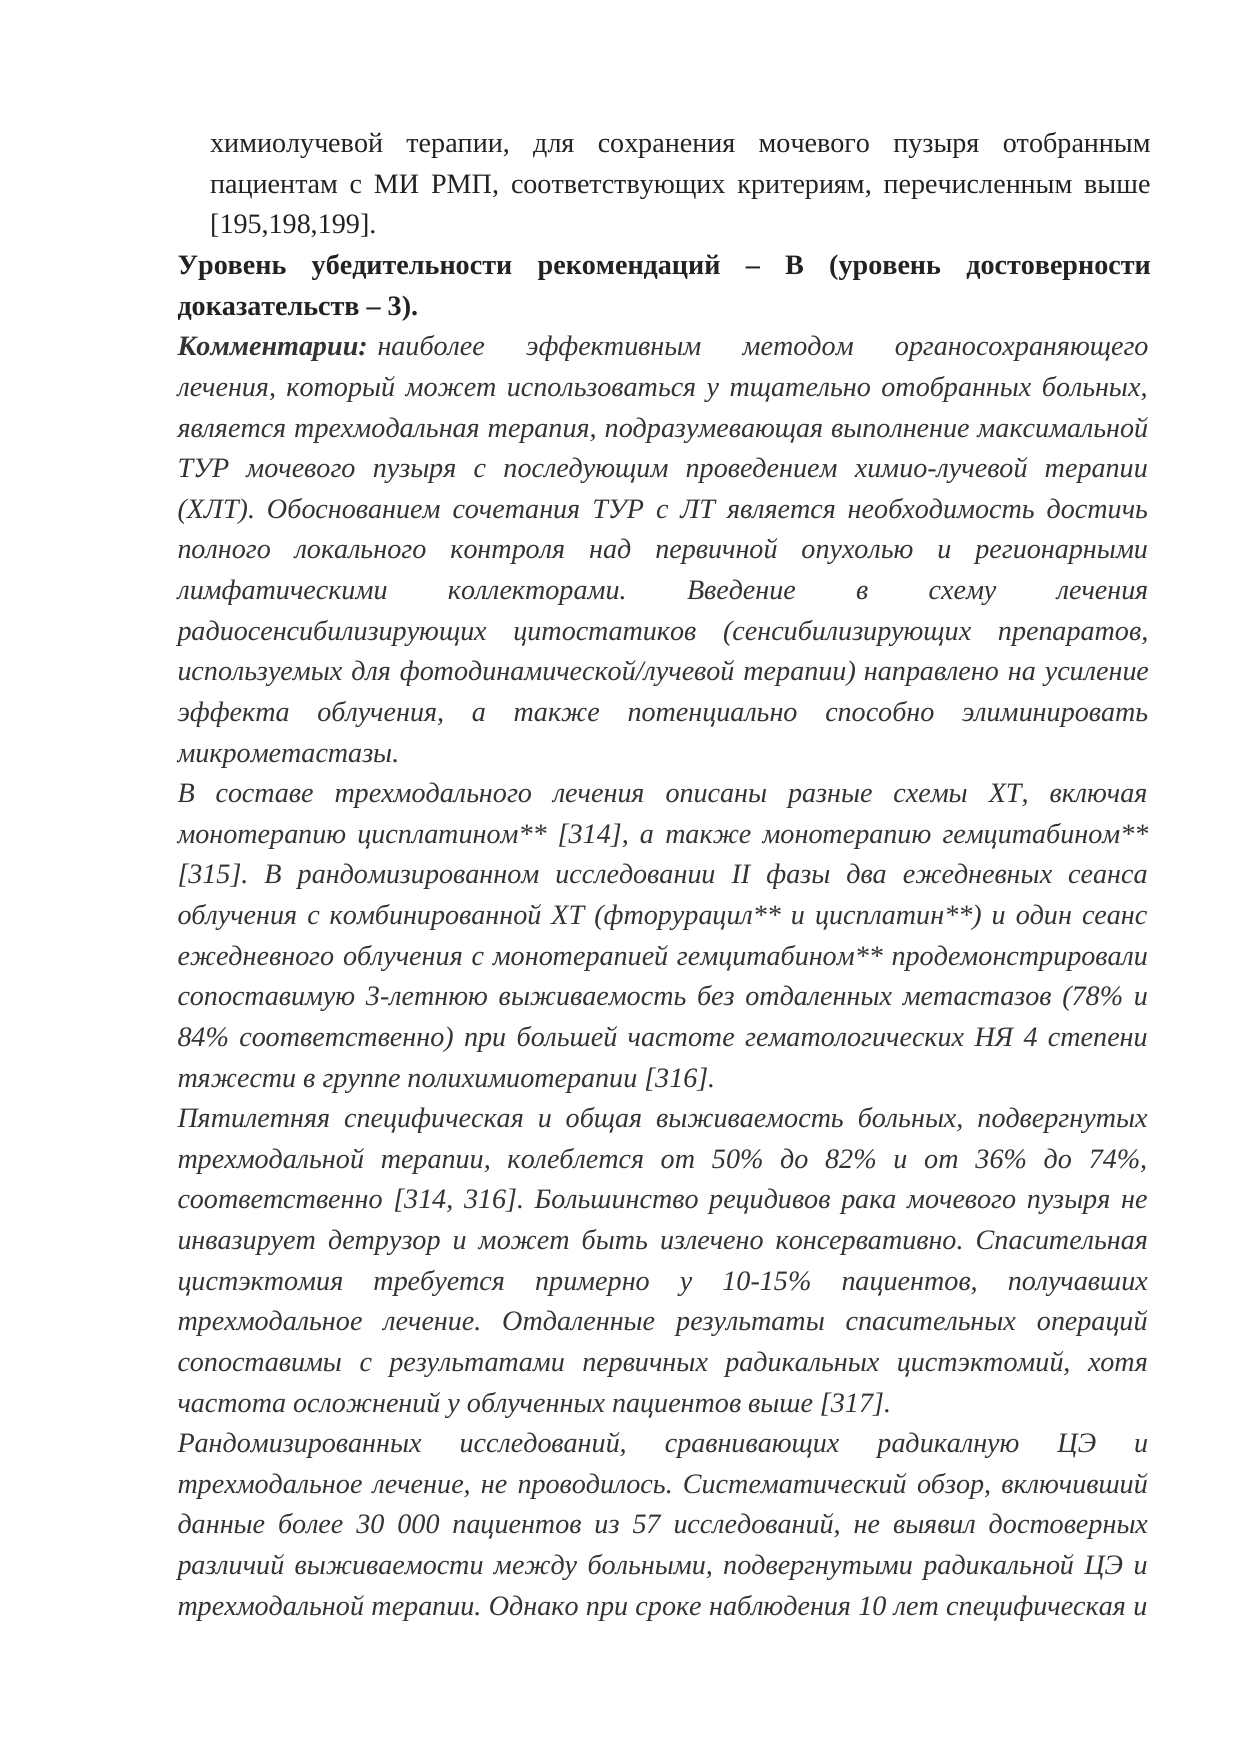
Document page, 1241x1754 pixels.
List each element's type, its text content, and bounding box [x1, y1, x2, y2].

text Пятилетняя специфическая и общая выживаемость больных, подвергнутых трехмодальной терапии, колеблется от 50% до 82% и от 36% до 74%, соответственно [314, 316]. Большинство рецидивов рака мочевого пузыря не инвазирует детрузор и может быть излечено консервативно. Спасительная цистэктомия требуется примерно у 10-15% пациентов, получавших трехмодальное лечение. Отдаленные результаты спасительных операций сопоставимы с результатами первичных радикальных цистэктомий, хотя частота осложнений у облученных пациентов выше [317]. [177, 1093, 1152, 1418]
text В составе трехмодального лечения описаны разные схемы ХТ, включая монотерапию цисплатином** [314], а также монотерапию гемцитабином** [315]. В рандомизированном исследовании II фазы два ежедневных сеанса облучения с комбинированной ХТ (фторурацил** и цисплатин**) и один сеанс ежедневного облучения с монотерапией гемцитабином** продемонстрировали сопоставимую 3-летнюю выживаемость без отдаленных метастазов (78% и 84% соответственно) при большей частоте гематологических НЯ 4 степени тяжести в группе полихимиотерапии [316]. [177, 768, 1152, 1093]
text Уровень убедительности рекомендаций – В (уровень достоверности доказательств – 3). [177, 240, 1152, 321]
text Комментарии: наиболее эффективным методом органосохраняющего лечения, который может использоваться у тщательно отобранных больных, является трехмодальная терапия, подразумевающая выполнение максимальной ТУР мочевого пузыря с последующим проведением химио-лучевой терапии (ХЛТ). Обоснованием сочетания ТУР с ЛТ является необходимость достичь полного локального контроля над первичной опухолью и регионарными лимфатическими коллекторами. Введение в схему лечения радиосенсибилизирующих цитостатиков (cенсибилизирующих препаратов, используемых для фотодинамической/лучевой терапии) направлено на усиление эффекта облучения, а также потенциально способно элиминировать микрометастазы. [177, 321, 1152, 768]
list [172, 118, 1152, 240]
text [177, 1418, 1152, 1621]
